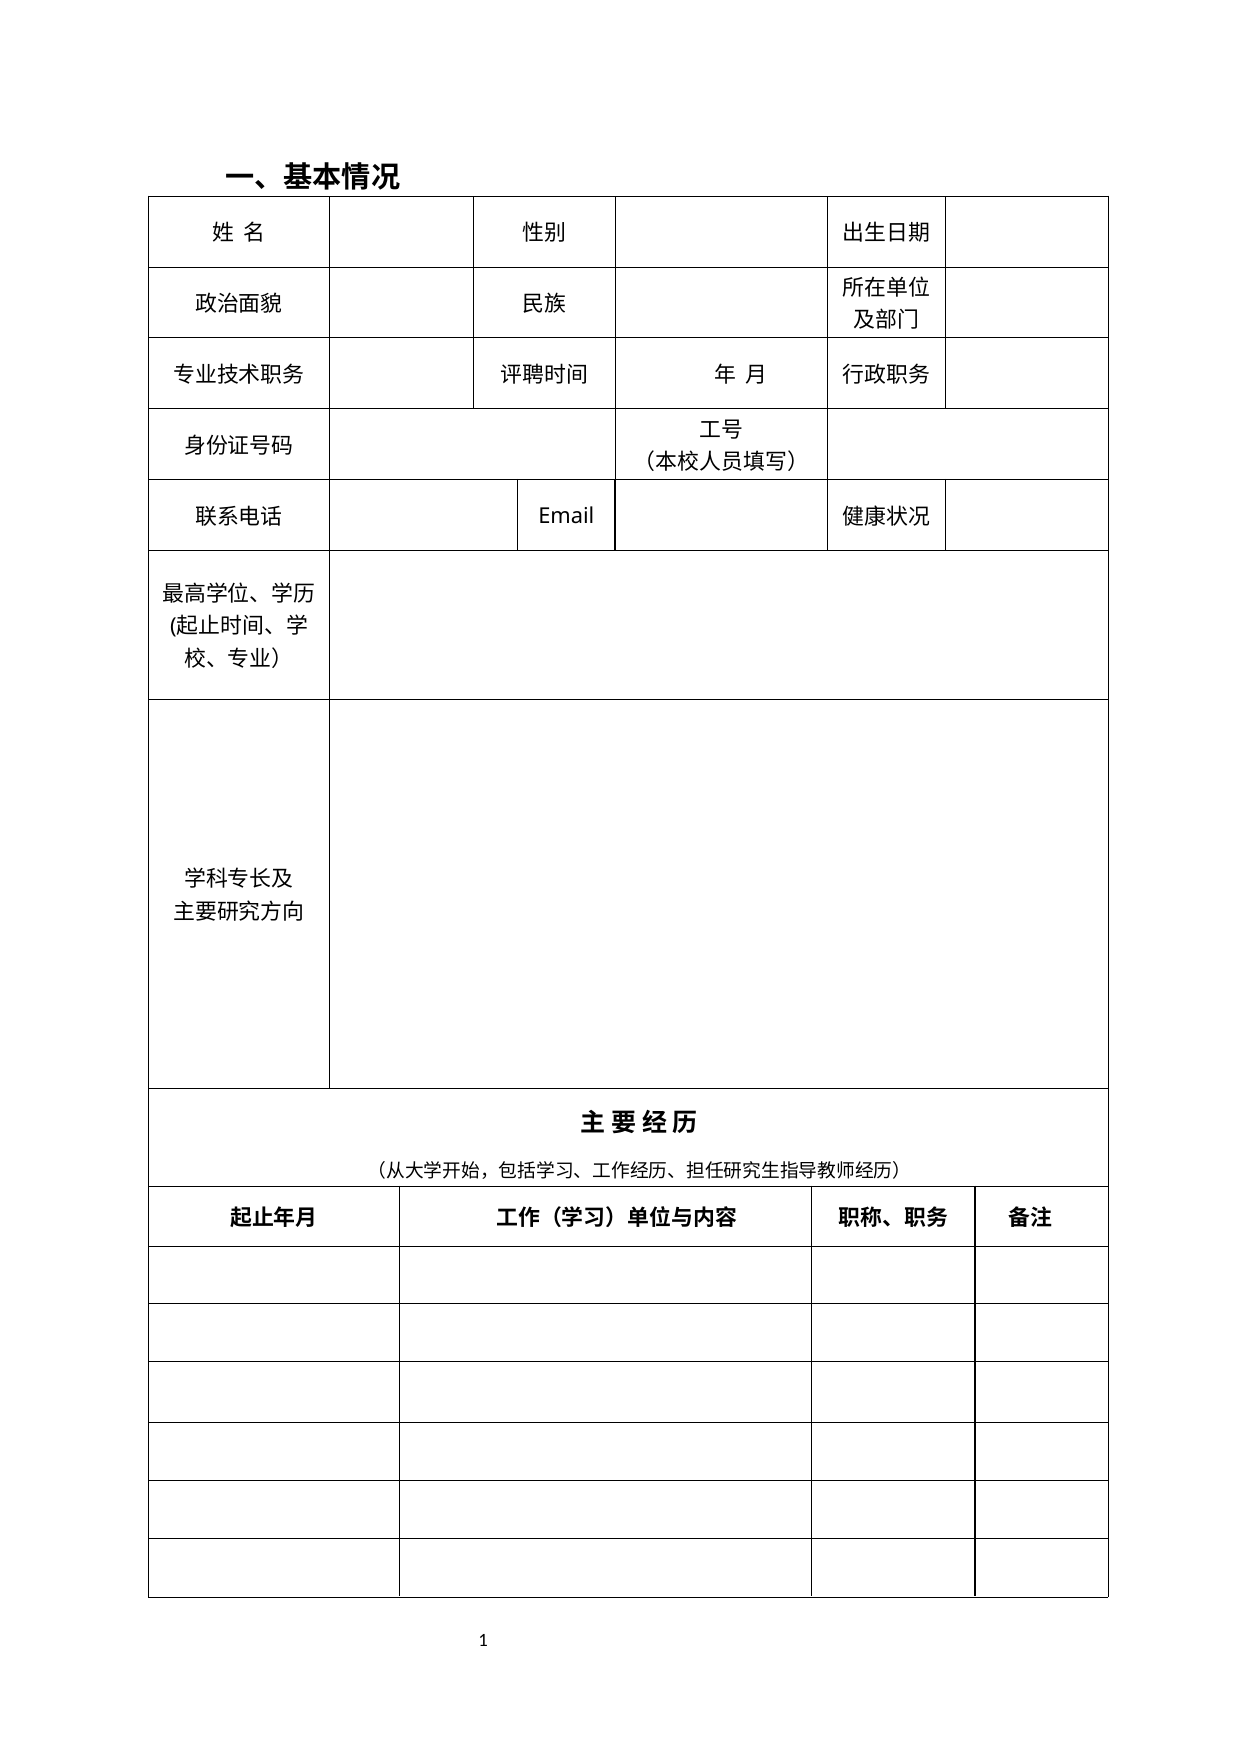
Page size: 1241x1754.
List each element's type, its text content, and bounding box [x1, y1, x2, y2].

table_cell [616, 480, 827, 550]
table_cell [330, 409, 615, 479]
table_cell [400, 1304, 811, 1361]
table_cell [976, 1247, 1108, 1303]
table_cell 民族 [474, 268, 615, 337]
table_cell [946, 480, 1108, 550]
table_header [946, 197, 1108, 266]
table_cell [149, 1423, 399, 1480]
table_cell [812, 1423, 974, 1480]
table_cell 专业技术职务 [149, 338, 329, 408]
table_cell 工号 （本校人员填写） [616, 409, 827, 479]
table_cell 身份证号码 [149, 409, 329, 479]
table_cell 学科专长及 主要研究方向 [149, 700, 329, 1087]
table_cell [400, 1481, 811, 1538]
table_header 出生日期 [828, 197, 945, 266]
text 一、基本情况 [225, 153, 1031, 196]
table_cell [812, 1481, 974, 1538]
table_cell [616, 268, 827, 337]
table_cell 起止年月 [149, 1187, 399, 1246]
table_cell [400, 1423, 811, 1480]
table_cell 政治面貌 [149, 268, 329, 337]
table_cell 主 要 经 历 （从大学开始，包括学习、工作经历、担任研究生指导教师经历） [149, 1089, 1108, 1186]
table_cell 评聘时间 [474, 338, 615, 408]
table_cell [828, 409, 1108, 479]
table_header 姓 名 [149, 197, 329, 266]
table_cell [976, 1304, 1108, 1361]
table_cell [330, 480, 517, 550]
table_cell [946, 268, 1108, 337]
table_header [616, 197, 827, 266]
table_cell 健康状况 [828, 480, 945, 550]
table_cell [149, 1539, 399, 1596]
table_cell [812, 1539, 974, 1596]
table_cell 最高学位、学历(起止时间、学校、专业） [149, 551, 329, 698]
table_cell [812, 1304, 974, 1361]
table_cell 年 月 [616, 338, 827, 408]
table_cell [976, 1481, 1108, 1538]
table_cell 所在单位及部门 [828, 268, 945, 337]
table_cell [330, 268, 473, 337]
table_cell [400, 1362, 811, 1421]
table_cell [812, 1247, 974, 1303]
table_cell [400, 1539, 811, 1596]
table_cell [976, 1539, 1108, 1596]
table_cell [149, 1247, 399, 1303]
table_cell [946, 338, 1108, 408]
table_cell [149, 1304, 399, 1361]
table_cell 职称、职务 [812, 1187, 974, 1246]
table_header 性别 [474, 197, 615, 266]
table_cell 工作（学习）单位与内容 [400, 1187, 811, 1246]
table_cell [400, 1247, 811, 1303]
table_cell 备注 [976, 1187, 1108, 1246]
table_cell [149, 1481, 399, 1538]
table_cell 联系电话 [149, 480, 329, 550]
table_cell [149, 1362, 399, 1421]
table_cell [976, 1423, 1108, 1480]
table_cell [812, 1362, 974, 1421]
table_cell [976, 1362, 1108, 1421]
table_cell 行政职务 [828, 338, 945, 408]
table_cell [330, 551, 1108, 698]
table_cell Email [518, 480, 614, 550]
table_cell [330, 700, 1108, 1087]
table_cell [330, 338, 473, 408]
table_header [330, 197, 473, 266]
